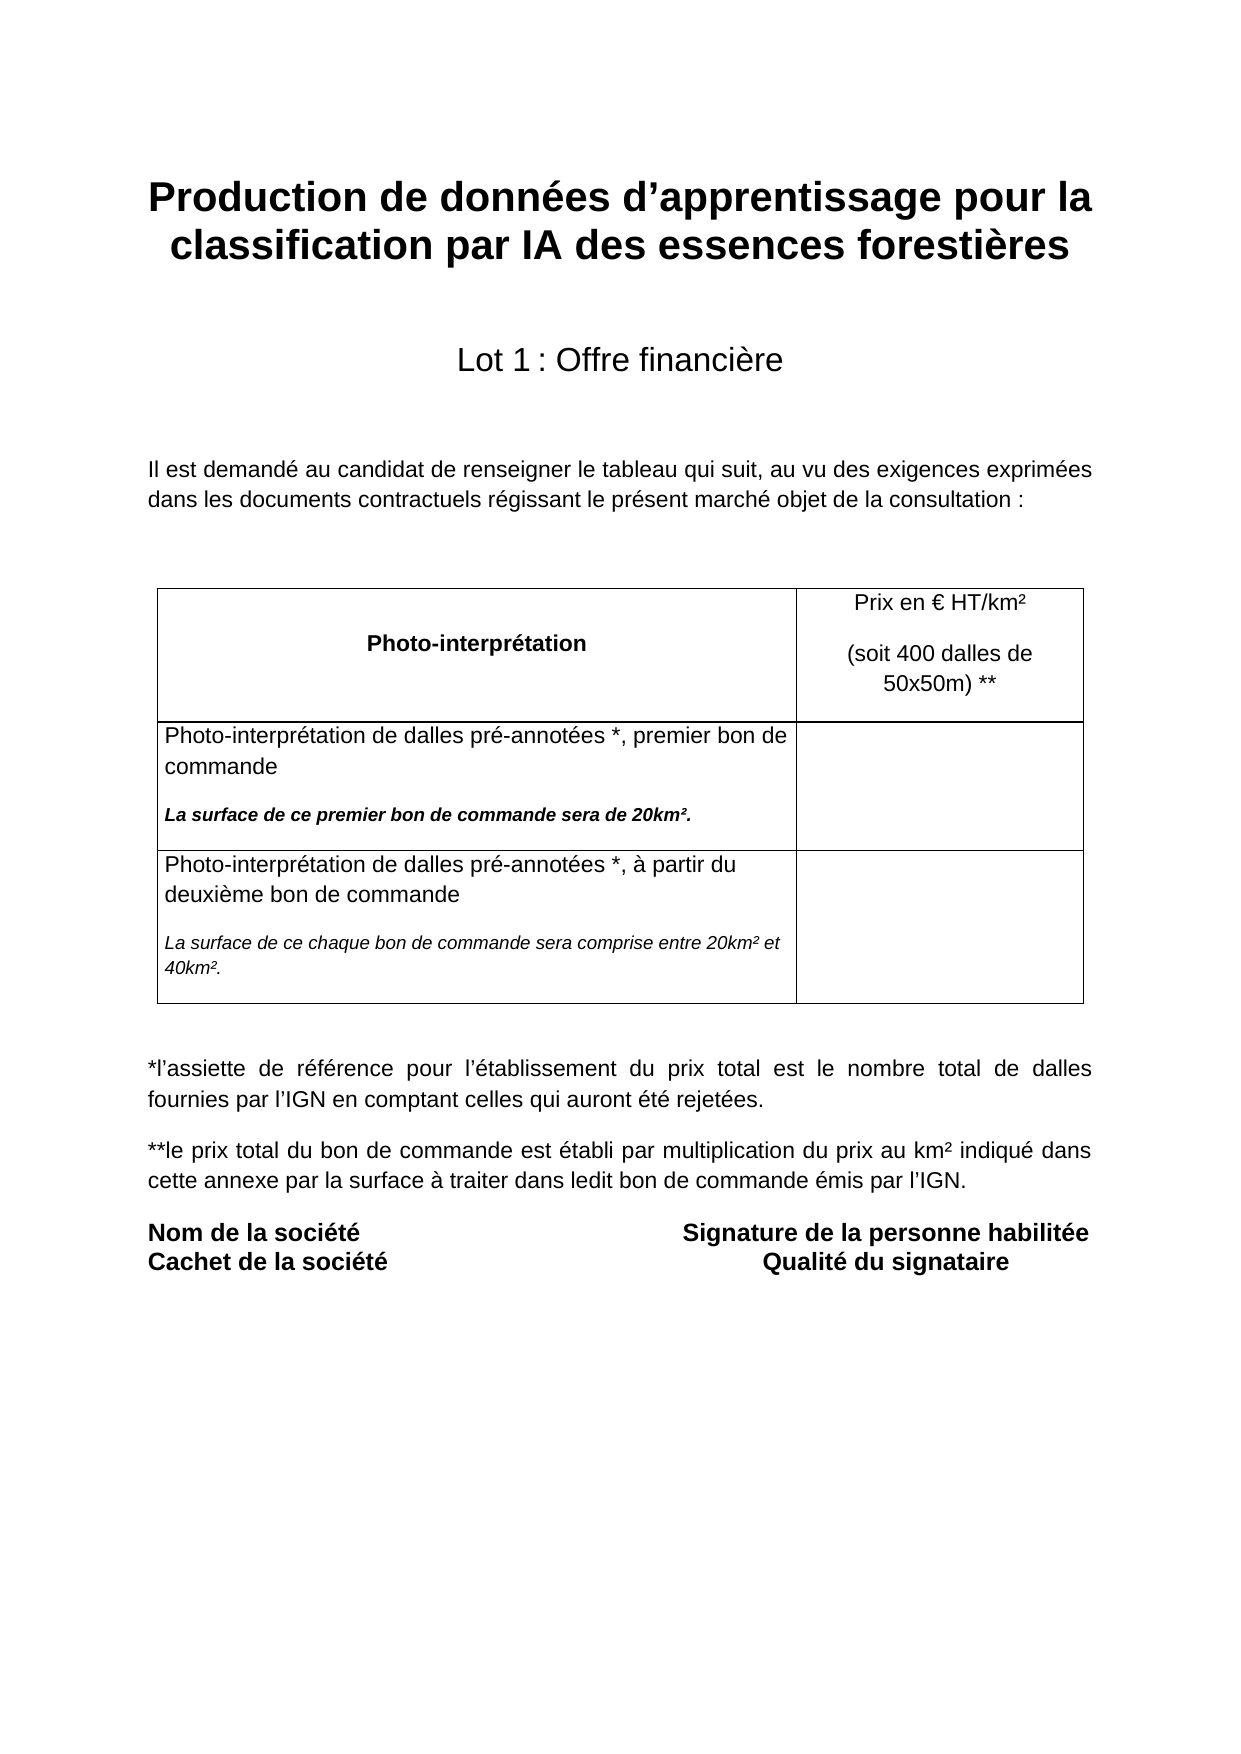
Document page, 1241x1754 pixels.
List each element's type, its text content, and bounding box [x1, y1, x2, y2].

text Il est demandé au candidat de renseigner le tableau qui suit, au vu des exigences exprimées dans les documents contractuels régissant le présent marché objet de la consultation : [148, 482, 1093, 512]
subtitle Production de données d’apprentissage pour la classification par IA des essences forestières [148, 173, 1093, 268]
table_cell [797, 723, 1083, 850]
text Cachet de la société Qualité du signataire [148, 1247, 1093, 1275]
table_cell [797, 851, 1083, 1003]
subtitle Nom de la société Signature de la personne habilitée [148, 1218, 1093, 1247]
table_cell Photo-interprétation de dalles pré-annotées *, premier bon de commande La surface de ce premier bon de commande sera de 20km². [158, 723, 796, 850]
text Lot 1 : Offre financière [148, 340, 1093, 378]
text *l’assiette de référence pour l’établissement du prix total est le nombre total de dalles fournies par l’IGN en comptant celles qui auront été rejetées. [148, 1055, 1093, 1112]
table_cell Photo-interprétation de dalles pré-annotées *, à partir du deuxième bon de commande La surface de ce chaque bon de commande sera comprise entre 20km² et 40km². [158, 851, 796, 1003]
table_header Photo-interprétation [158, 589, 796, 721]
text **le prix total du bon de commande est établi par multiplication du prix au km² indiqué dans cette annexe par la surface à traiter dans ledit bon de commande émis par l’IGN. [148, 1137, 1093, 1193]
table_header Prix en € HT/km² (soit 400 dalles de 50x50m) ** [797, 589, 1083, 721]
